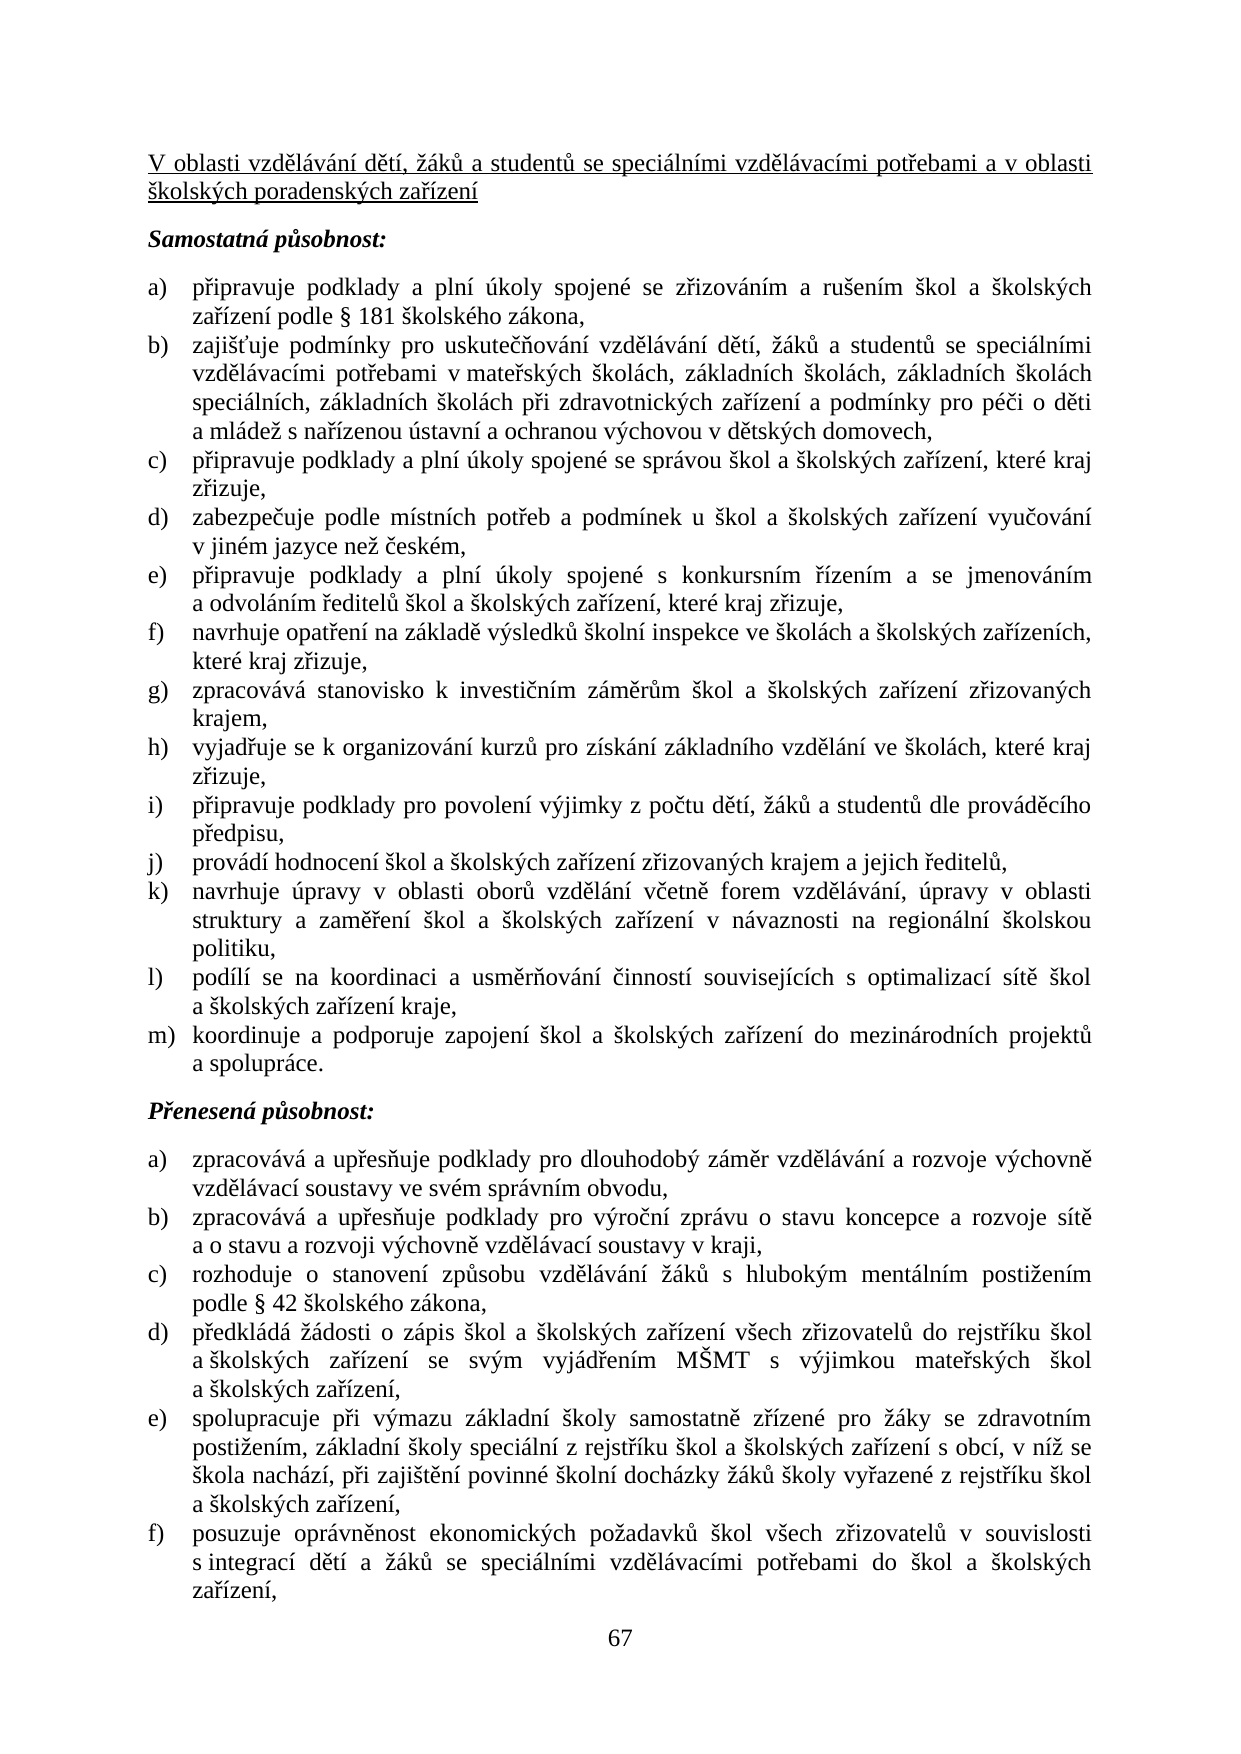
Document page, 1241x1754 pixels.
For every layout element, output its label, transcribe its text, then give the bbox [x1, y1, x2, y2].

text V oblasti vzdělávání dětí, žáků a studentů se speciálními vzdělávacími potřebami a v oblasti školských poradenských zařízení [148, 174, 1093, 205]
text Samostatná působnost: [148, 224, 1093, 253]
text h) vyjadřuje se k organizování kurzů pro získání základního vzdělání ve školách, které kraj zřizuje, [148, 732, 1093, 790]
text V oblasti vzdělávání dětí, žáků a studentů se speciálními vzdělávacími potřebami a v oblasti školských poradenských zařízení [148, 148, 1093, 173]
text d) předkládá žádosti o zápis škol a školských zařízení všech zřizovatelů do rejstříku škol a školských zařízení se svým vyjádřením MŠMT s výjimkou mateřských škol a školských zařízení, [148, 1317, 1093, 1403]
text f) navrhuje opatření na základě výsledků školní inspekce ve školách a školských zařízeních, které kraj zřizuje, [148, 617, 1093, 675]
text a) zpracovává a upřesňuje podklady pro dlouhodobý záměr vzdělávání a rozvoje výchovně vzdělávací soustavy ve svém správním obvodu, [148, 1144, 1093, 1202]
text g) zpracovává stanovisko k investičním záměrům škol a školských zařízení zřizovaných krajem, [148, 675, 1093, 732]
text c) připravuje podklady a plní úkoly spojené se správou škol a školských zařízení, které kraj zřizuje, [148, 445, 1093, 502]
text m) koordinuje a podporuje zapojení škol a školských zařízení do mezinárodních projektů a spolupráce. [148, 1020, 1093, 1077]
text d) zabezpečuje podle místních potřeb a podmínek u škol a školských zařízení vyučování v jiném jazyce než českém, [148, 502, 1093, 560]
text Přenesená působnost: [148, 1096, 1093, 1125]
text e) připravuje podklady a plní úkoly spojené s konkursním řízením a se jmenováním a odvoláním ředitelů škol a školských zařízení, které kraj zřizuje, [148, 560, 1093, 617]
text b) zpracovává a upřesňuje podklady pro výroční zprávu o stavu koncepce a rozvoje sítě a o stavu a rozvoji výchovně vzdělávací soustavy v kraji, [148, 1202, 1093, 1259]
text a) připravuje podklady a plní úkoly spojené se zřizováním a rušením škol a školských zařízení podle § 181 školského zákona, [148, 272, 1093, 330]
text l) podílí se na koordinaci a usměrňování činností souvisejících s optimalizací sítě škol a školských zařízení kraje, [148, 962, 1093, 1020]
text e) spolupracuje při výmazu základní školy samostatně zřízené pro žáky se zdravotním postižením, základní školy speciální z rejstříku škol a školských zařízení s obcí, v níž se škola nachází, při zajištění povinné školní docházky žáků školy vyřazené z rejstříku škol a školských zařízení, [148, 1403, 1093, 1518]
text i) připravuje podklady pro povolení výjimky z počtu dětí, žáků a studentů dle prováděcího předpisu, [148, 790, 1093, 847]
text c) rozhoduje o stanovení způsobu vzdělávání žáků s hlubokým mentálním postižením podle § 42 školského zákona, [148, 1259, 1093, 1317]
text k) navrhuje úpravy v oblasti oborů vzdělání včetně forem vzdělávání, úpravy v oblasti struktury a zaměření škol a školských zařízení v návaznosti na regionální školskou politiku, [148, 876, 1093, 962]
text j) provádí hodnocení škol a školských zařízení zřizovaných krajem a jejich ředitelů, [148, 847, 1093, 876]
text b) zajišťuje podmínky pro uskutečňování vzdělávání dětí, žáků a studentů se speciálními vzdělávacími potřebami v mateřských školách, základních školách, základních školách speciálních, základních školách při zdravotnických zařízení a podmínky pro péči o děti a mládež s nařízenou ústavní a ochranou výchovou v dětských domovech, [148, 330, 1093, 445]
text f) posuzuje oprávněnost ekonomických požadavků škol všech zřizovatelů v souvislosti s integrací dětí a žáků se speciálními vzdělávacími potřebami do škol a školských zařízení, [148, 1518, 1093, 1604]
